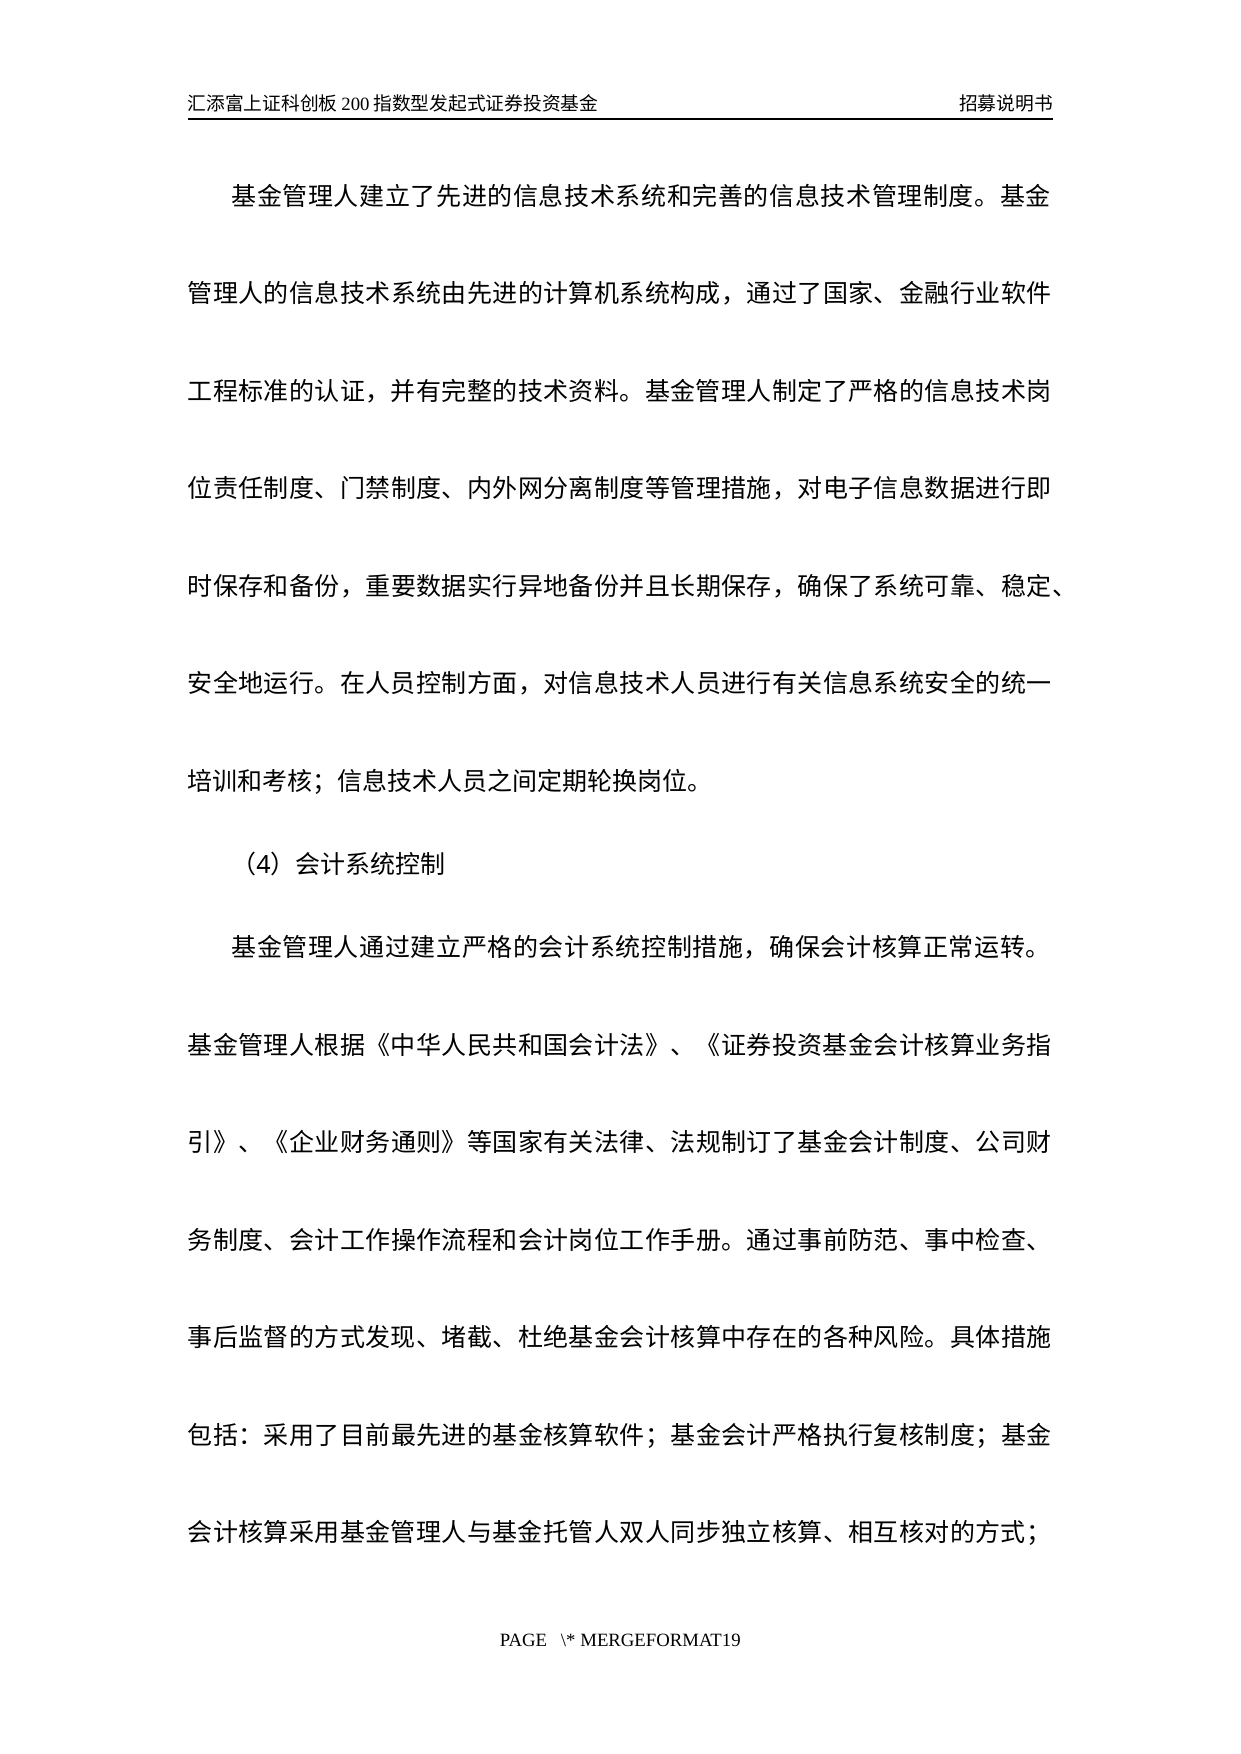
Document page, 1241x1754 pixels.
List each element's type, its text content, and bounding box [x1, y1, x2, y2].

text 基金管理人建立了先进的信息技术系统和完善的信息技术管理制度。基金管理人的信息技术系统由先进的计算机系统构成，通过了国家、金融行业软件工程标准的认证，并有完整的技术资料。基金管理人制定了严格的信息技术岗位责任制度、门禁制度、内外网分离制度等管理措施，对电子信息数据进行即时保存和备份，重要数据实行异地备份并且长期保存，确保了系统可靠、稳定、安全地运行。在人员控制方面，对信息技术人员进行有关信息系统安全的统一培训和考核；信息技术人员之间定期轮换岗位。 [187, 162, 1053, 812]
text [187, 913, 1053, 1563]
text （4）会计系统控制 [187, 830, 1053, 895]
